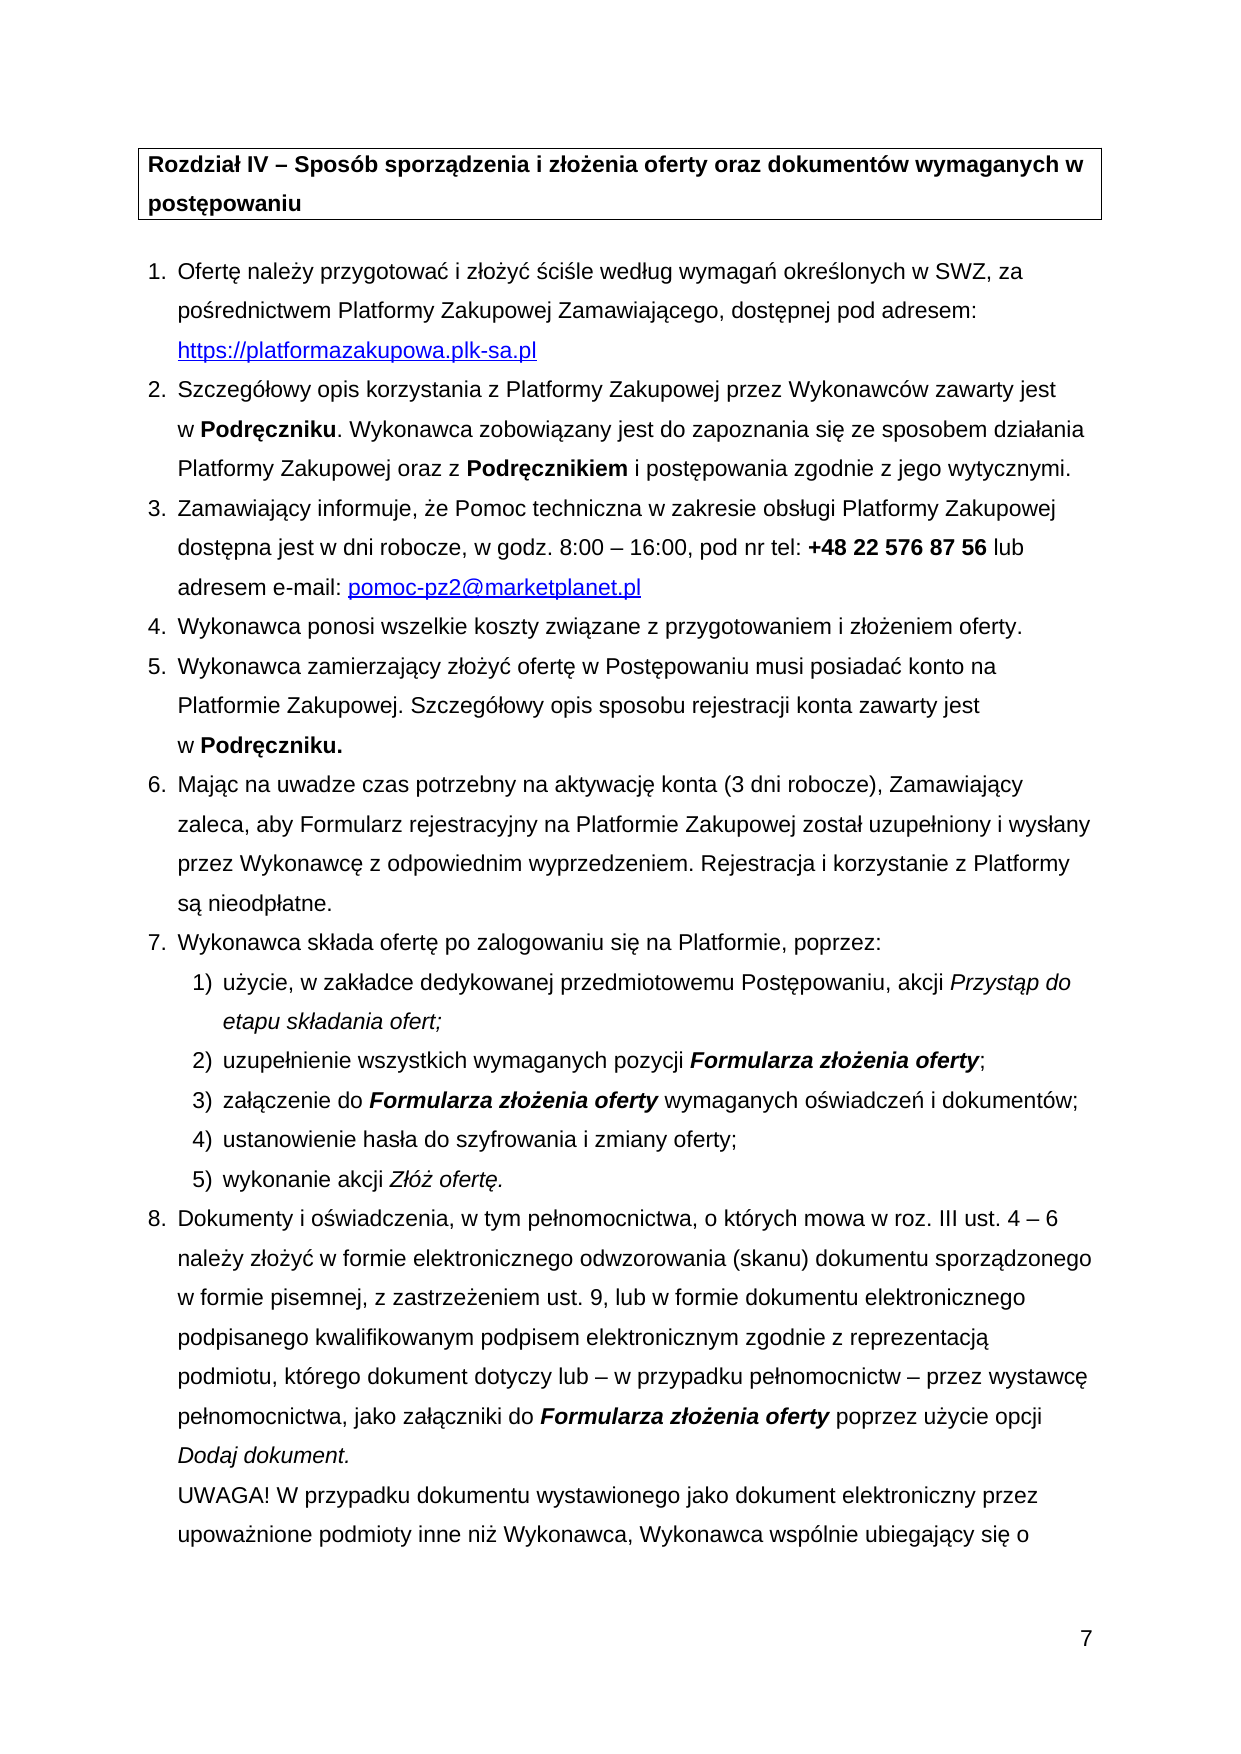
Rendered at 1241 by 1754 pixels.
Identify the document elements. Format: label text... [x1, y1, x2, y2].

list Zamawiający informuje, że Pomoc techniczna w zakresie obsługi Platformy Zakupowej dostępna jest w dni robocze, w godz. 8:00 – 16:00, pod nr tel: +48 22 576 87 56 lub adresem e-mail: pomoc-pz2@marketplanet.pl [148, 495, 1093, 600]
list Dokumenty i oświadczenia, w tym pełnomocnictwa, o których mowa w roz. III ust. 4 – 6 należy złożyć w formie elektronicznego odwzorowania (skanu) dokumentu sporządzonego w formie pisemnej, z zastrzeżeniem ust. 9, lub w formie dokumentu elektronicznego podpisanego kwalifikowanym podpisem elektronicznym zgodnie z reprezentacją podmiotu, którego dokument dotyczy lub – w przypadku pełnomocnictw – przez wystawcę pełnomocnictwa, jako załączniki do Formularza złożenia oferty poprzez użycie opcji Dodaj dokument. [148, 1205, 1093, 1468]
list użycie, w zakładce dedykowanej przedmiotowemu Postępowaniu, akcji Przystąp do etapu składania ofert; [192, 968, 1093, 1034]
list Szczegółowy opis korzystania z Platformy Zakupowej przez Wykonawców zawarty jest w Podręczniku. Wykonawca zobowiązany jest do zapoznania się ze sposobem działania Platformy Zakupowej oraz z Podręcznikiem i postępowania zgodnie z jego wytycznymi. [148, 376, 1093, 482]
list Ofertę należy przygotować i złożyć ściśle według wymagań określonych w SWZ, za pośrednictwem Platformy Zakupowej Zamawiającego, dostępnej pod adresem: https://platformazakupowa.plk-sa.pl [148, 258, 1093, 363]
text Rozdział IV – Sposób sporządzenia i złożenia oferty oraz dokumentów wymaganych w postępowaniu [139, 149, 1101, 219]
list Wykonawca składa ofertę po zalogowaniu się na Platformie, poprzez: [148, 929, 1093, 955]
list Mając na uwadze czas potrzebny na aktywację konta (3 dni robocze), Zamawiający zaleca, aby Formularz rejestracyjny na Platformie Zakupowej został uzupełniony i wysłany przez Wykonawcę z odpowiednim wyprzedzeniem. Rejestracja i korzystanie z Platformy są nieodpłatne. [148, 771, 1093, 916]
list Wykonawca ponosi wszelkie koszty związane z przygotowaniem i złożeniem oferty. [148, 613, 1093, 639]
list uzupełnienie wszystkich wymaganych pozycji Formularza złożenia oferty; [192, 1047, 1093, 1074]
list wykonanie akcji Złóż ofertę. [192, 1166, 1093, 1192]
list Wykonawca zamierzający złożyć ofertę w Postępowaniu musi posiadać konto na Platformie Zakupowej. Szczegółowy opis sposobu rejestracji konta zawarty jest w Podręczniku. [148, 653, 1093, 758]
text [177, 1482, 1093, 1547]
list ustanowienie hasła do szyfrowania i zmiany oferty; [192, 1126, 1093, 1153]
list załączenie do Formularza złożenia oferty wymaganych oświadczeń i dokumentów; [192, 1087, 1093, 1113]
